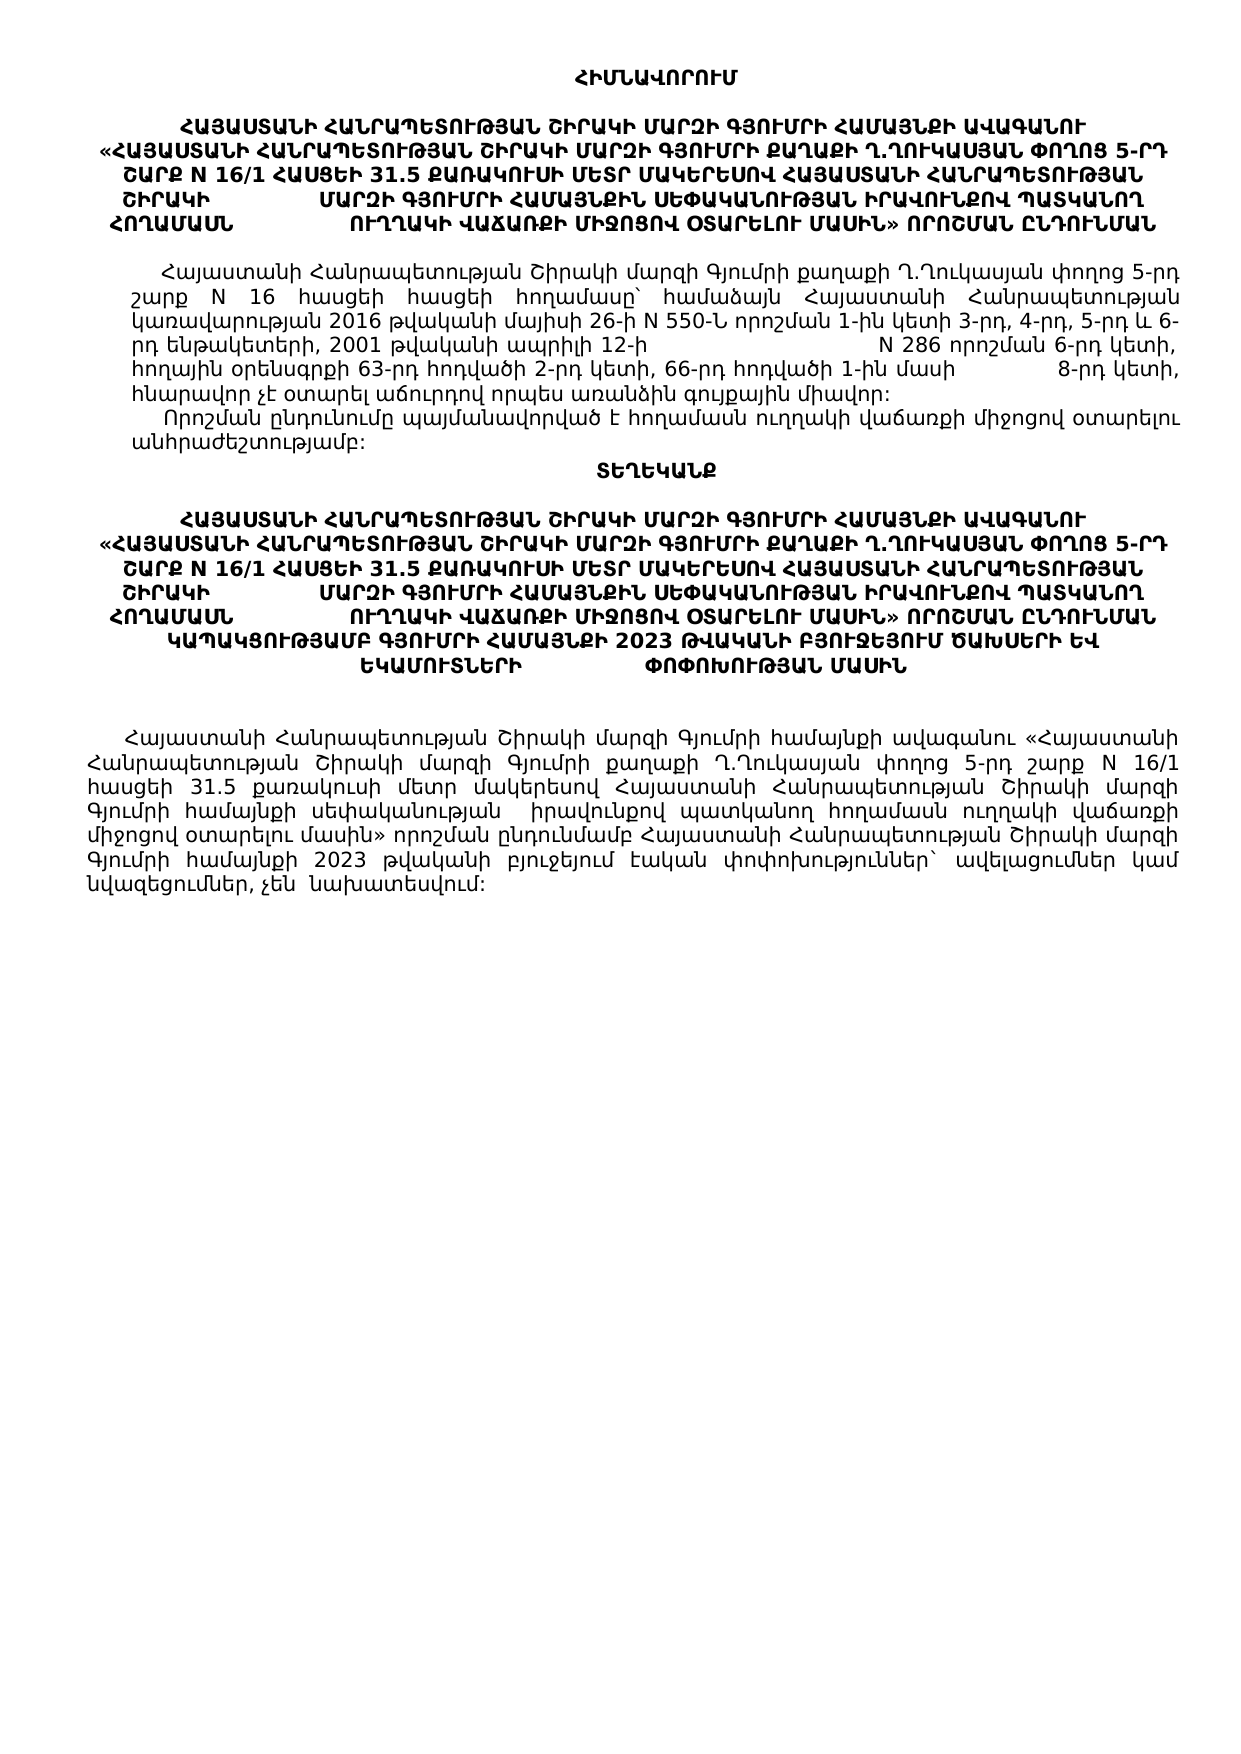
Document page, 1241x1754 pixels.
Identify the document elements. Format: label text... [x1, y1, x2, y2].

text Որոշման ընդունումը պայմանավորված է հողամասն ուղղակի վաճառքի միջոցով օտարելու անհրաժեշտությամբ: [131, 406, 1181, 454]
text ՏԵՂԵԿԱՆՔ [131, 459, 1181, 484]
text Հայաստանի Հանրապետության Շիրակի մարզի Գյումրի քաղաքի Ղ.Ղուկասյան փողոց 5-րդ շարք N 16 հասցեի հասցեի հողամասը՝ համաձայն Հայաստանի Հանրապետության կառավարության 2016 թվականի մայիսի 26-ի N 550-Ն որոշման 1-ին կետի 3-րդ, 4-րդ, 5-րդ և 6-րդ ենթակետերի, 2001 թվականի ապրիլի 12-ի N 286 որոշման 6-րդ կետի, հողային օրենսգրքի 63-րդ հոդվածի 2-րդ կետի, 66-րդ հոդվածի 1-ին մասի 8-րդ կետի, հնարավոր չէ օտարել աճուրդով որպես առանձին գույքային միավոր: [131, 260, 1181, 406]
text ՀԱՅԱՍՏԱՆԻ ՀԱՆՐԱՊԵՏՈՒԹՅԱՆ ՇԻՐԱԿԻ ՄԱՐԶԻ ԳՅՈՒՄՐԻ ՀԱՄԱՅՆՔԻ ԱՎԱԳԱՆՈՒ «ՀԱՅԱՍՏԱՆԻ ՀԱՆՐԱՊԵՏՈՒԹՅԱՆ ՇԻՐԱԿԻ ՄԱՐԶԻ ԳՅՈՒՄՐԻ ՔԱՂԱՔԻ Ղ.ՂՈՒԿԱՍՅԱՆ ՓՈՂՈՑ 5-ՐԴ ՇԱՐՔ N 16/1 ՀԱՍՑԵԻ 31.5 ՔԱՌԱԿՈՒՍԻ ՄԵՏՐ ՄԱԿԵՐԵՍՈՎ ՀԱՅԱՍՏԱՆԻ ՀԱՆՐԱՊԵՏՈՒԹՅԱՆ ՇԻՐԱԿԻ ՄԱՐԶԻ ԳՅՈՒՄՐԻ ՀԱՄԱՅՆՔԻՆ ՍԵՓԱԿԱՆՈՒԹՅԱՆ ԻՐԱՎՈՒՆՔՈՎ ՊԱՏԿԱՆՈՂ ՀՈՂԱՄԱՍՆ ՈՒՂՂԱԿԻ ՎԱՃԱՌՔԻ ՄԻՋՈՑՈՎ ՕՏԱՐԵԼՈՒ ՄԱՍԻՆ» ՈՐՈՇՄԱՆ ԸՆԴՈՒՆՄԱՆ ԿԱՊԱԿՑՈՒԹՅԱՄԲ ԳՅՈՒՄՐԻ ՀԱՄԱՅՆՔԻ 2023 ԹՎԱԿԱՆԻ ԲՅՈՒՋԵՅՈՒՄ ԾԱԽՍԵՐԻ ԵՎ ԵԿԱՄՈՒՏՆԵՐԻ ՓՈՓՈԽՈՒԹՅԱՆ ՄԱՍԻՆ [87, 508, 1180, 678]
text ՀԱՅԱՍՏԱՆԻ ՀԱՆՐԱՊԵՏՈՒԹՅԱՆ ՇԻՐԱԿԻ ՄԱՐԶԻ ԳՅՈՒՄՐԻ ՀԱՄԱՅՆՔԻ ԱՎԱԳԱՆՈՒ «ՀԱՅԱՍՏԱՆԻ ՀԱՆՐԱՊԵՏՈՒԹՅԱՆ ՇԻՐԱԿԻ ՄԱՐԶԻ ԳՅՈՒՄՐԻ ՔԱՂԱՔԻ Ղ.ՂՈՒԿԱՍՅԱՆ ՓՈՂՈՑ 5-ՐԴ ՇԱՐՔ N 16/1 ՀԱՍՑԵԻ 31.5 ՔԱՌԱԿՈՒՍԻ ՄԵՏՐ ՄԱԿԵՐԵՍՈՎ ՀԱՅԱՍՏԱՆԻ ՀԱՆՐԱՊԵՏՈՒԹՅԱՆ ՇԻՐԱԿԻ ՄԱՐԶԻ ԳՅՈՒՄՐԻ ՀԱՄԱՅՆՔԻՆ ՍԵՓԱԿԱՆՈՒԹՅԱՆ ԻՐԱՎՈՒՆՔՈՎ ՊԱՏԿԱՆՈՂ ՀՈՂԱՄԱՍՆ ՈՒՂՂԱԿԻ ՎԱՃԱՌՔԻ ՄԻՋՈՑՈՎ ՕՏԱՐԵԼՈՒ ՄԱՍԻՆ» ՈՐՈՇՄԱՆ ԸՆԴՈՒՆՄԱՆ [87, 115, 1180, 236]
text ՀԻՄՆԱՎՈՐՈՒՄ [131, 66, 1181, 91]
text Հայաստանի Հանրապետության Շիրակի մարզի Գյումրի համայնքի ավագանու «Հայաստանի Հանրապետության Շիրակի մարզի Գյումրի քաղաքի Ղ.Ղուկասյան փողոց 5-րդ շարք N 16/1 հասցեի 31.5 քառակուսի մետր մակերեսով Հայաստանի Հանրապետության Շիրակի մարզի Գյումրի համայնքի սեփականության իրավունքով պատկանող հողամասն ուղղակի վաճառքի միջոցով օտարելու մասին» որոշման ընդունմամբ Հայաստանի Հանրապետության Շիրակի մարզի Գյումրի համայնքի 2023 թվականի բյուջեյում էական փոփոխություններ` ավելացումներ կամ նվազեցումներ, չեն նախատեսվում: [87, 726, 1180, 896]
